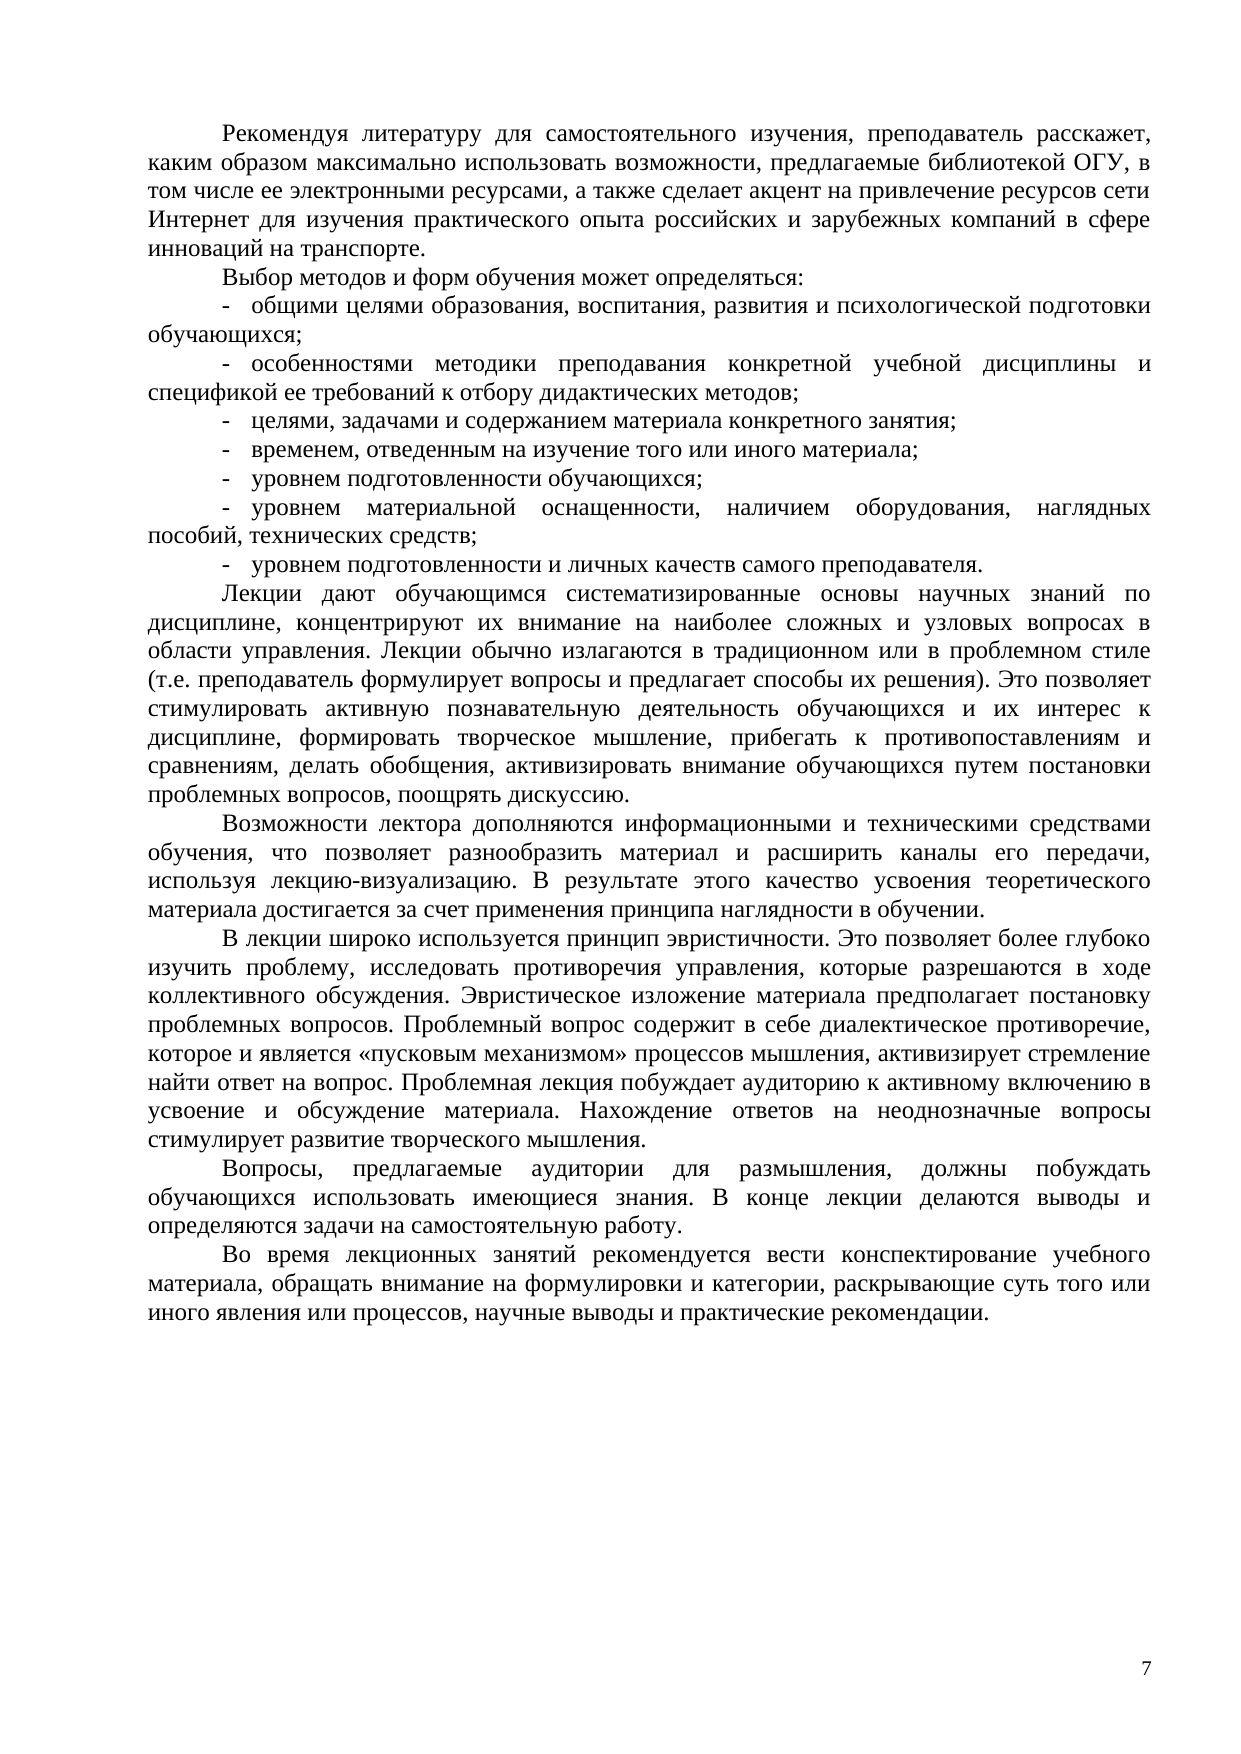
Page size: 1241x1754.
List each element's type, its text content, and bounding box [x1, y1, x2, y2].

text - временем, отведенным на изучение того или иного материала; [148, 434, 1152, 463]
text В лекции широко используется принцип эвристичности. Это позволяет более глубоко изучить проблему, исследовать противоречия управления, которые разрешаются в ходе коллективного обсуждения. Эвристическое изложение материала предполагает постановку проблемных вопросов. Проблемный вопрос содержит в себе диалектическое противоречие, которое и является «пусковым механизмом» процессов мышления, активизирует стремление найти ответ на вопрос. Проблемная лекция побуждает аудиторию к активному включению в усвоение и обсуждение материала. Нахождение ответов на неоднозначные вопросы стимулирует развитие творческого мышления. [148, 923, 1152, 1153]
text - уровнем подготовленности и личных качеств самого преподавателя. [148, 549, 1152, 578]
text - уровнем подготовленности обучающихся; [148, 463, 1152, 492]
text - уровнем материальной оснащенности, наличием оборудования, наглядных пособий, технических средств; [148, 492, 1152, 549]
text - целями, задачами и содержанием материала конкретного занятия; [148, 406, 1152, 434]
text Вопросы, предлагаемые аудитории для размышления, должны побуждать обучающихся использовать имеющиеся знания. В конце лекции делаются выводы и определяются задачи на самостоятельную работу. [148, 1153, 1152, 1239]
text Во время лекционных занятий рекомендуется вести конспектирование учебного материала, обращать внимание на формулировки и категории, раскрывающие суть того или иного явления или процессов, научные выводы и практические рекомендации. [148, 1239, 1152, 1326]
text Рекомендуя литературу для самостоятельного изучения, преподаватель расскажет, каким образом максимально использовать возможности, предлагаемые библиотекой ОГУ, в том числе ее электронными ресурсами, а также сделает акцент на привлечение ресурсов сети Интернет для изучения практического опыта российских и зарубежных компаний в сфере инноваций на транспорте. [148, 118, 1152, 262]
text Выбор методов и форм обучения может определяться: [148, 262, 1152, 291]
text - общими целями образования, воспитания, развития и психологической подготовки обучающихся; [148, 291, 1152, 348]
text Возможности лектора дополняются информационными и техническими средствами обучения, что позволяет разнообразить материал и расширить каналы его передачи, используя лекцию-визуализацию. В результате этого качество усвоения теоретического материала достигается за счет применения принципа наглядности в обучении. [148, 808, 1152, 923]
text - особенностями методики преподавания конкретной учебной дисциплины и спецификой ее требований к отбору дидактических методов; [148, 348, 1152, 406]
text Лекции дают обучающимся систематизированные основы научных знаний по дисциплине, концентрируют их внимание на наиболее сложных и узловых вопросах в области управления. Лекции обычно излагаются в традиционном или в проблемном стиле (т.е. преподаватель формулирует вопросы и предлагает способы их решения). Это позволяет стимулировать активную познавательную деятельность обучающихся и их интерес к дисциплине, формировать творческое мышление, прибегать к противопоставлениям и сравнениям, делать обобщения, активизировать внимание обучающихся путем постановки проблемных вопросов, поощрять дискуссию. [148, 578, 1152, 808]
